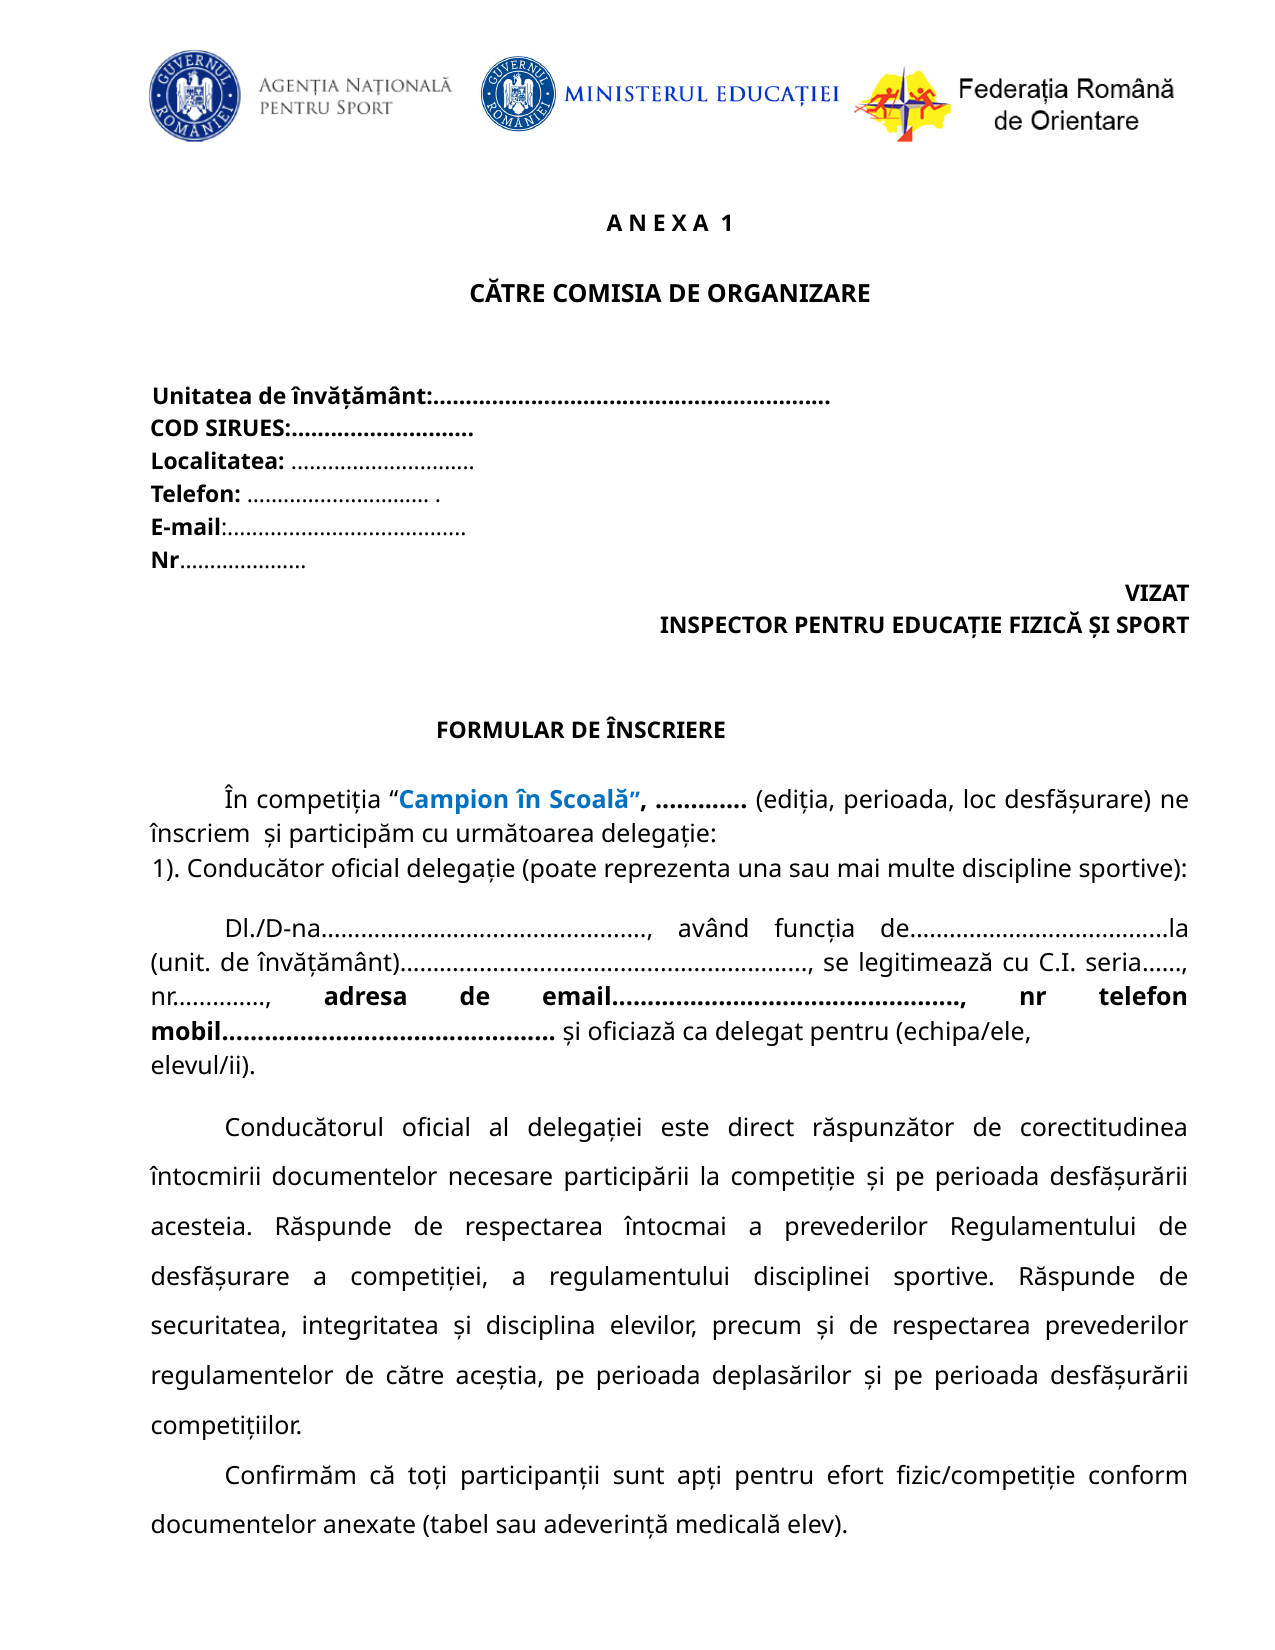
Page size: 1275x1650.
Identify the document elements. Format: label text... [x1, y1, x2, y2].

text A N E X A 1 [150, 207, 1190, 238]
text VIZAT [150, 576, 1189, 608]
text elevul/ii). [150, 1047, 1189, 1082]
text E-mail:....................................... [150, 511, 1196, 542]
text Conducătorul oficial al delegației este direct răspunzător de corectitudinea întocmirii documentelor necesare participării la competiție şi pe perioada desfășurării acesteia. Răspunde de respectarea întocmai a prevederilor Regulamentului de desfășurare a competiției, a regulamentului disciplinei sportive. Răspunde de securitatea, integritatea şi disciplina elevilor, precum şi de respectarea prevederilor regulamentelor de către aceștia, pe perioada deplasărilor şi pe perioada desfășurării competițiilor. [150, 1109, 1189, 1441]
text Localitatea: .........................….. [150, 445, 1196, 476]
text Nr………………… [150, 544, 1196, 575]
text COD SIRUES:............................ [150, 412, 1196, 444]
text Dl./D-na……………………........................., având funcţia de…………………..................la (unit. de învăţământ)………...................................................., se legitimează cu C.I. seria……, nr….....……, adresa de email................................................., nr telefon mobil............................................... şi oficiază ca delegat pentru (echipa/ele, [150, 911, 1189, 1047]
text FORMULAR DE ÎNSCRIERE [244, 713, 1196, 745]
text Unitatea de învățământ:............................................................. [152, 379, 1196, 411]
picture [467, 44, 846, 143]
text În competiția “Campion în Scoală”, ............. (ediția, perioada, loc desfășurare) ne înscriem şi participăm cu următoarea delegație: [150, 782, 1189, 850]
text INSPECTOR PENTRU EDUCAŢIE FIZICĂ ŞI SPORT [150, 609, 1189, 641]
text Telefon: ……...…......………… . [150, 478, 1196, 509]
text Confirmăm că toți participanții sunt apți pentru efort fizic/competiție conform documentelor anexate (tabel sau adeverință medicală elev). [150, 1457, 1189, 1541]
text CĂTRE COMISIA DE ORGANIZARE [150, 275, 1190, 309]
text 1). Conducător oficial delegaţie (poate reprezenta una sau mai multe discipline sportive): [150, 851, 1188, 884]
